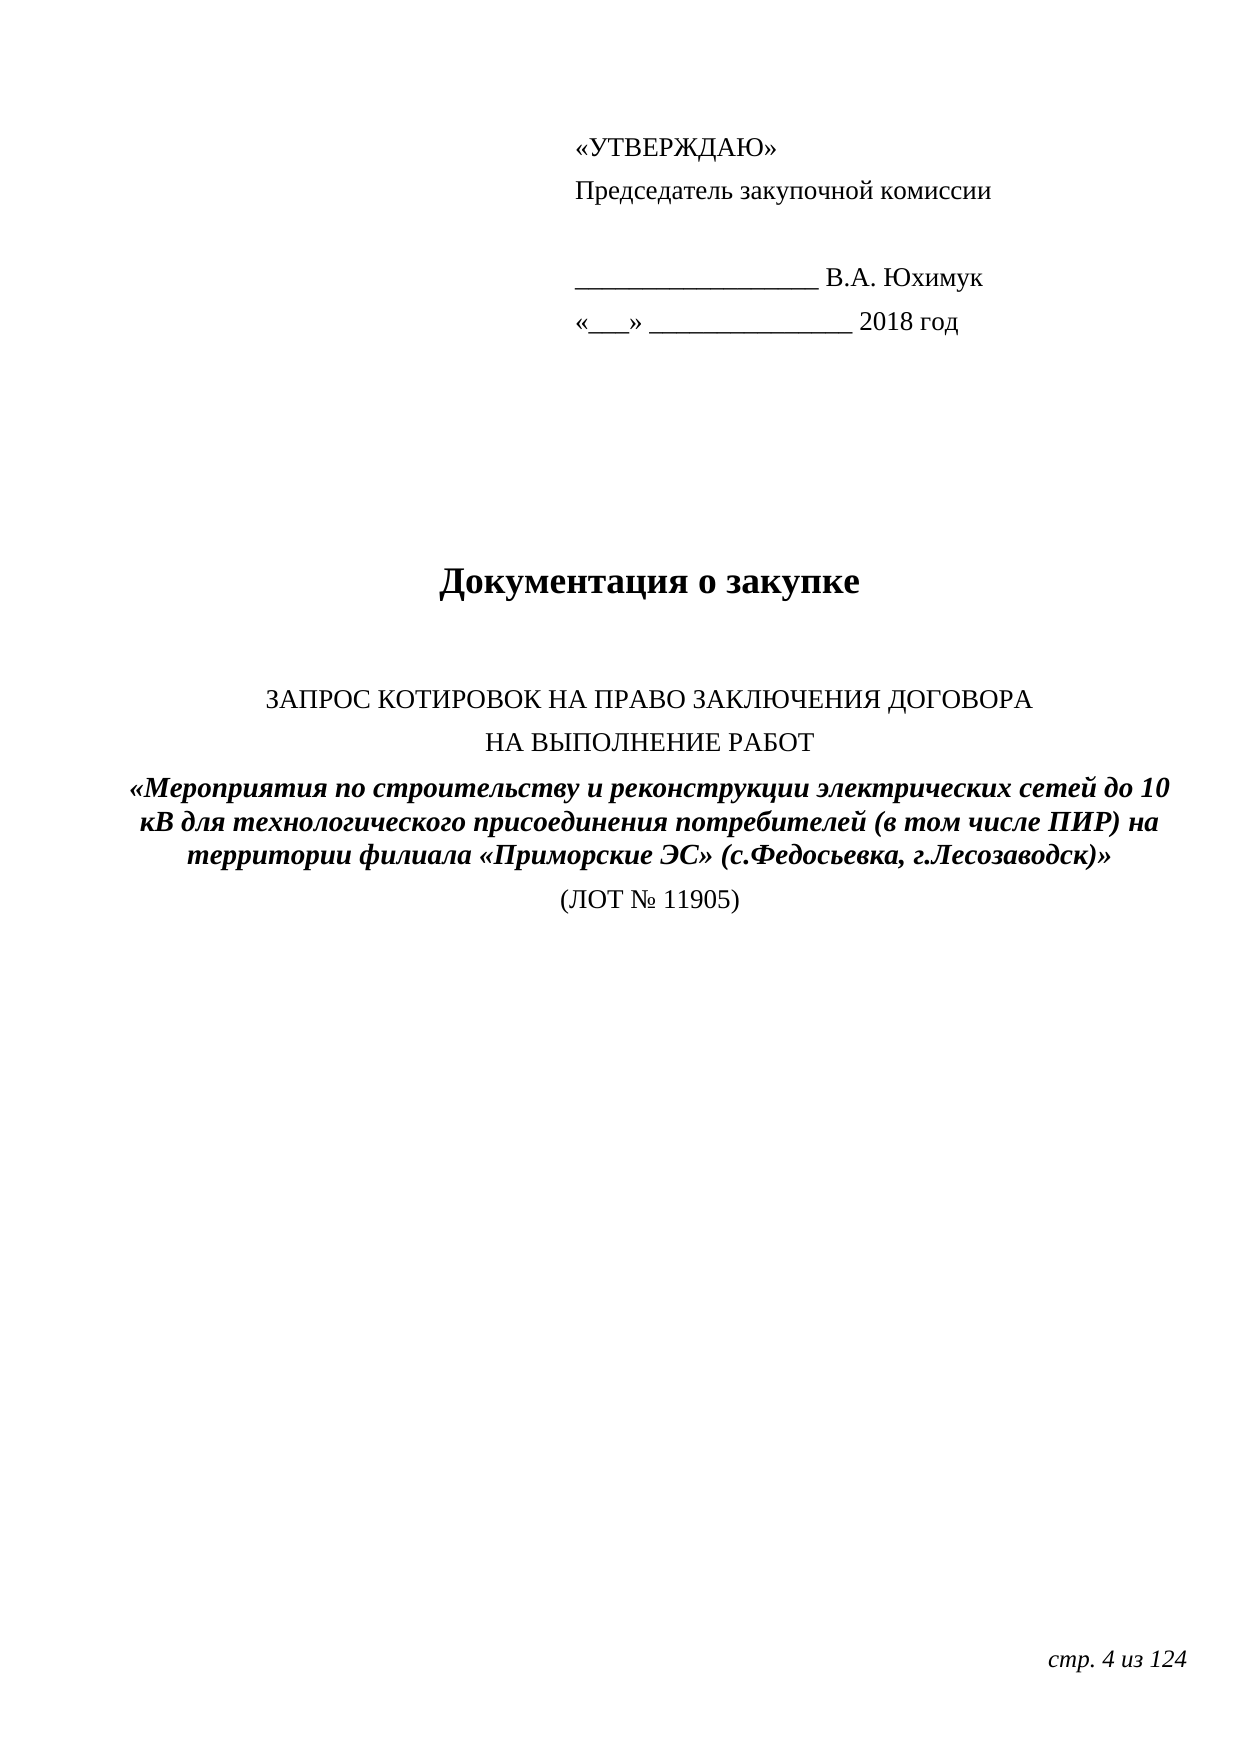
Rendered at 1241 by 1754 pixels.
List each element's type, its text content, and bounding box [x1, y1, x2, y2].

text «Мероприятия по строительству и реконструкции электрических сетей до 10 кВ для технологического присоединения потребителей (в том числе ПИР) на территории филиала «Приморские ЭС» (с.Федосьевка, г.Лесозаводск)» [118, 770, 1181, 871]
text Председатель закупочной комиссии [575, 174, 1181, 205]
text (ЛОТ № 11905) [118, 883, 1181, 914]
text «___» _______________ 2018 год [575, 305, 1181, 336]
text ЗАПРОС КОТИРОВОК НА ПРАВО ЗАКЛЮЧЕНИЯ ДОГОВОРА [118, 683, 1181, 714]
text __________________ В.А. Юхимук [575, 262, 1181, 293]
text НА ВЫПОЛНЕНИЕ РАБОТ [118, 726, 1181, 758]
text «УТВЕРЖДАЮ» [575, 131, 1181, 162]
text Документация о закупке [118, 558, 1181, 602]
